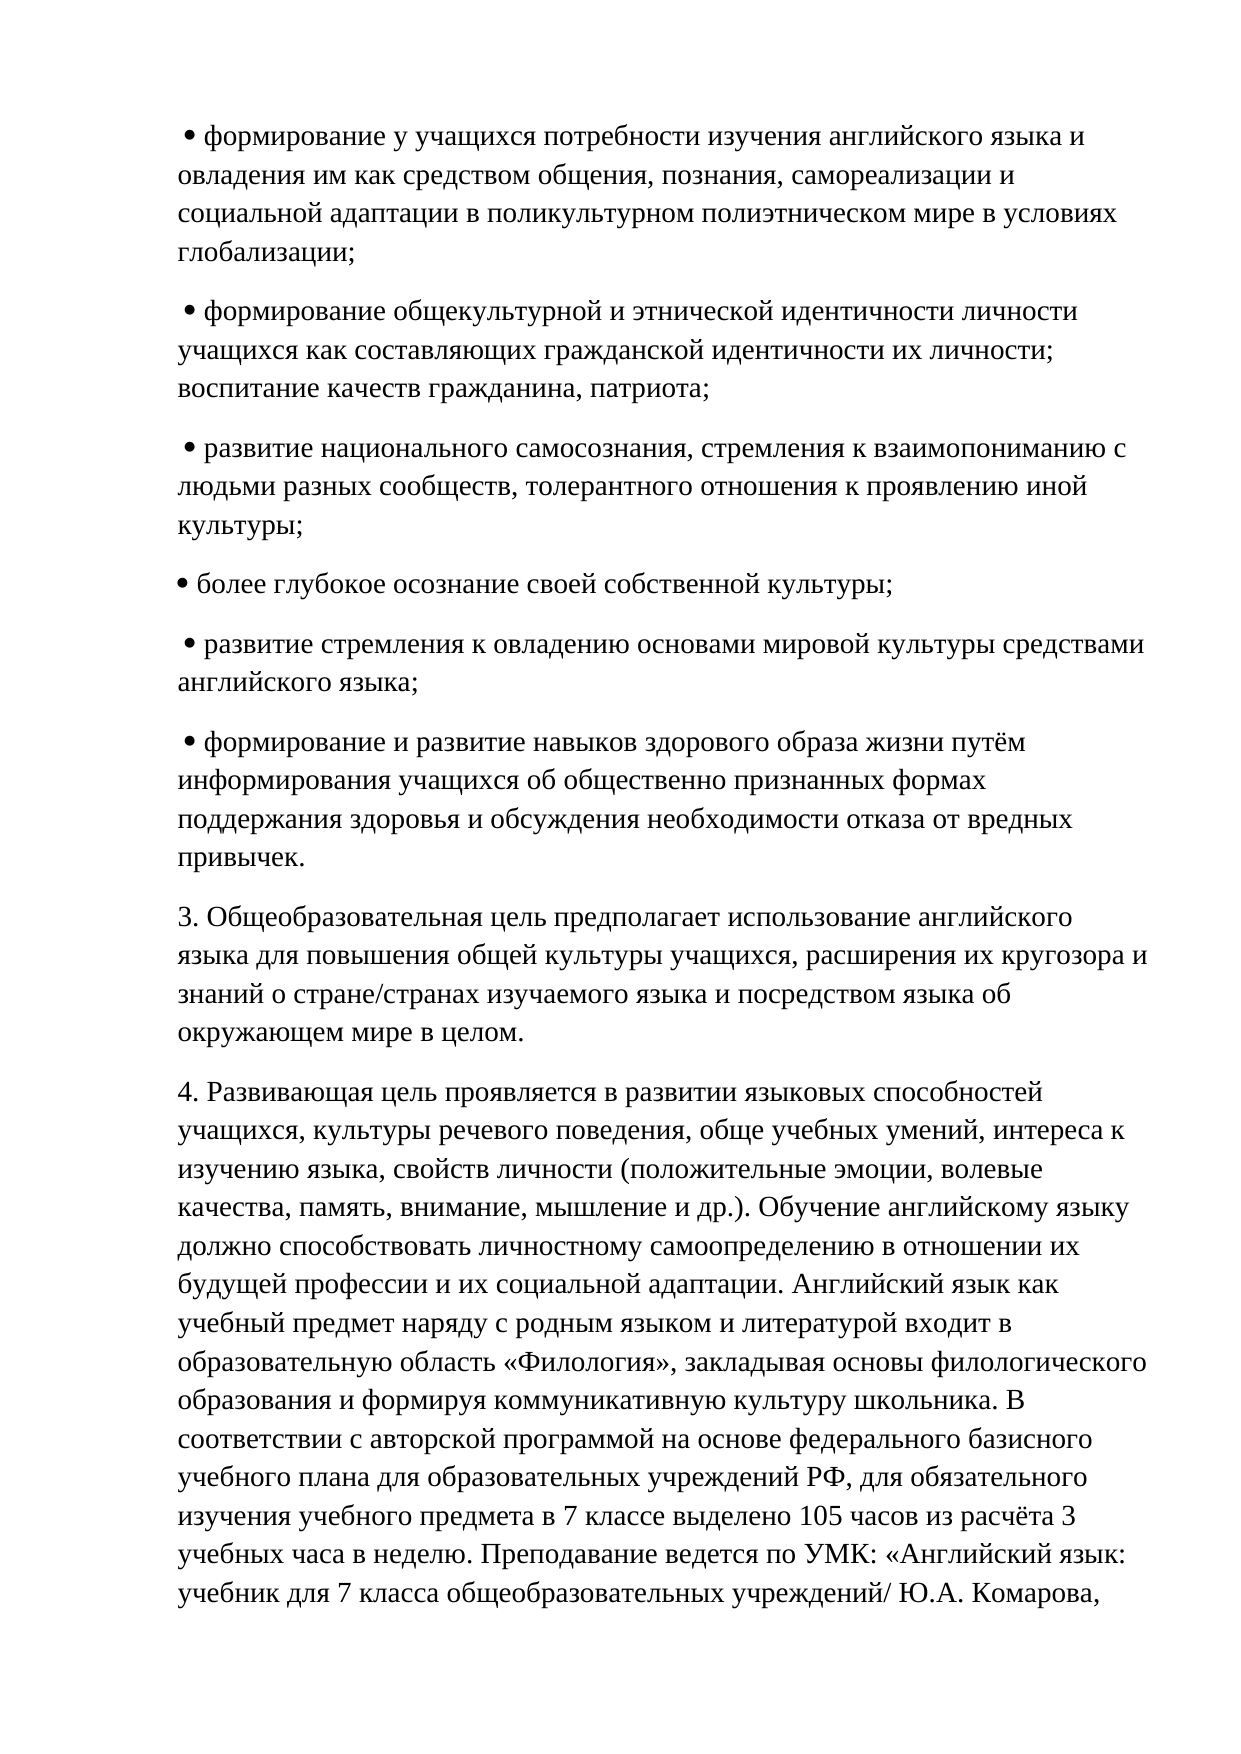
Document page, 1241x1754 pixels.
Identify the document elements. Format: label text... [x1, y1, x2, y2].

text формирование у учащихся потребности изучения английского языка и овладения им как средством общения, познания, самореализации и социальной адаптации в поликультурном полиэтническом мире в условиях глобализации; [177, 118, 1152, 267]
text развитие стремления к овладению основами мировой культуры средствами английского языка; [177, 626, 1152, 698]
text 3. Общеобразовательная цель предполагает использование английского языка для повышения общей культуры учащихся, расширения их кругозора и знаний о стране/странах изучаемого языка и посредством языка об окружающем мире в целом. [177, 899, 1152, 1048]
text формирование и развитие навыков здорового образа жизни путём информирования учащихся об общественно признанных формах поддержания здоровья и обсуждения необходимости отказа от вредных привычек. [177, 724, 1152, 873]
text более глубокое осознание своей собственной культуры; [177, 566, 1152, 600]
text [177, 1074, 1152, 1608]
text формирование общекультурной и этнической идентичности личности учащихся как составляющих гражданской идентичности их личности; воспитание качеств гражданина, патриота; [177, 293, 1152, 404]
text развитие национального самосознания, стремления к взаимопониманию с людьми разных сообществ, толерантного отношения к проявлению иной культуры; [177, 430, 1152, 541]
